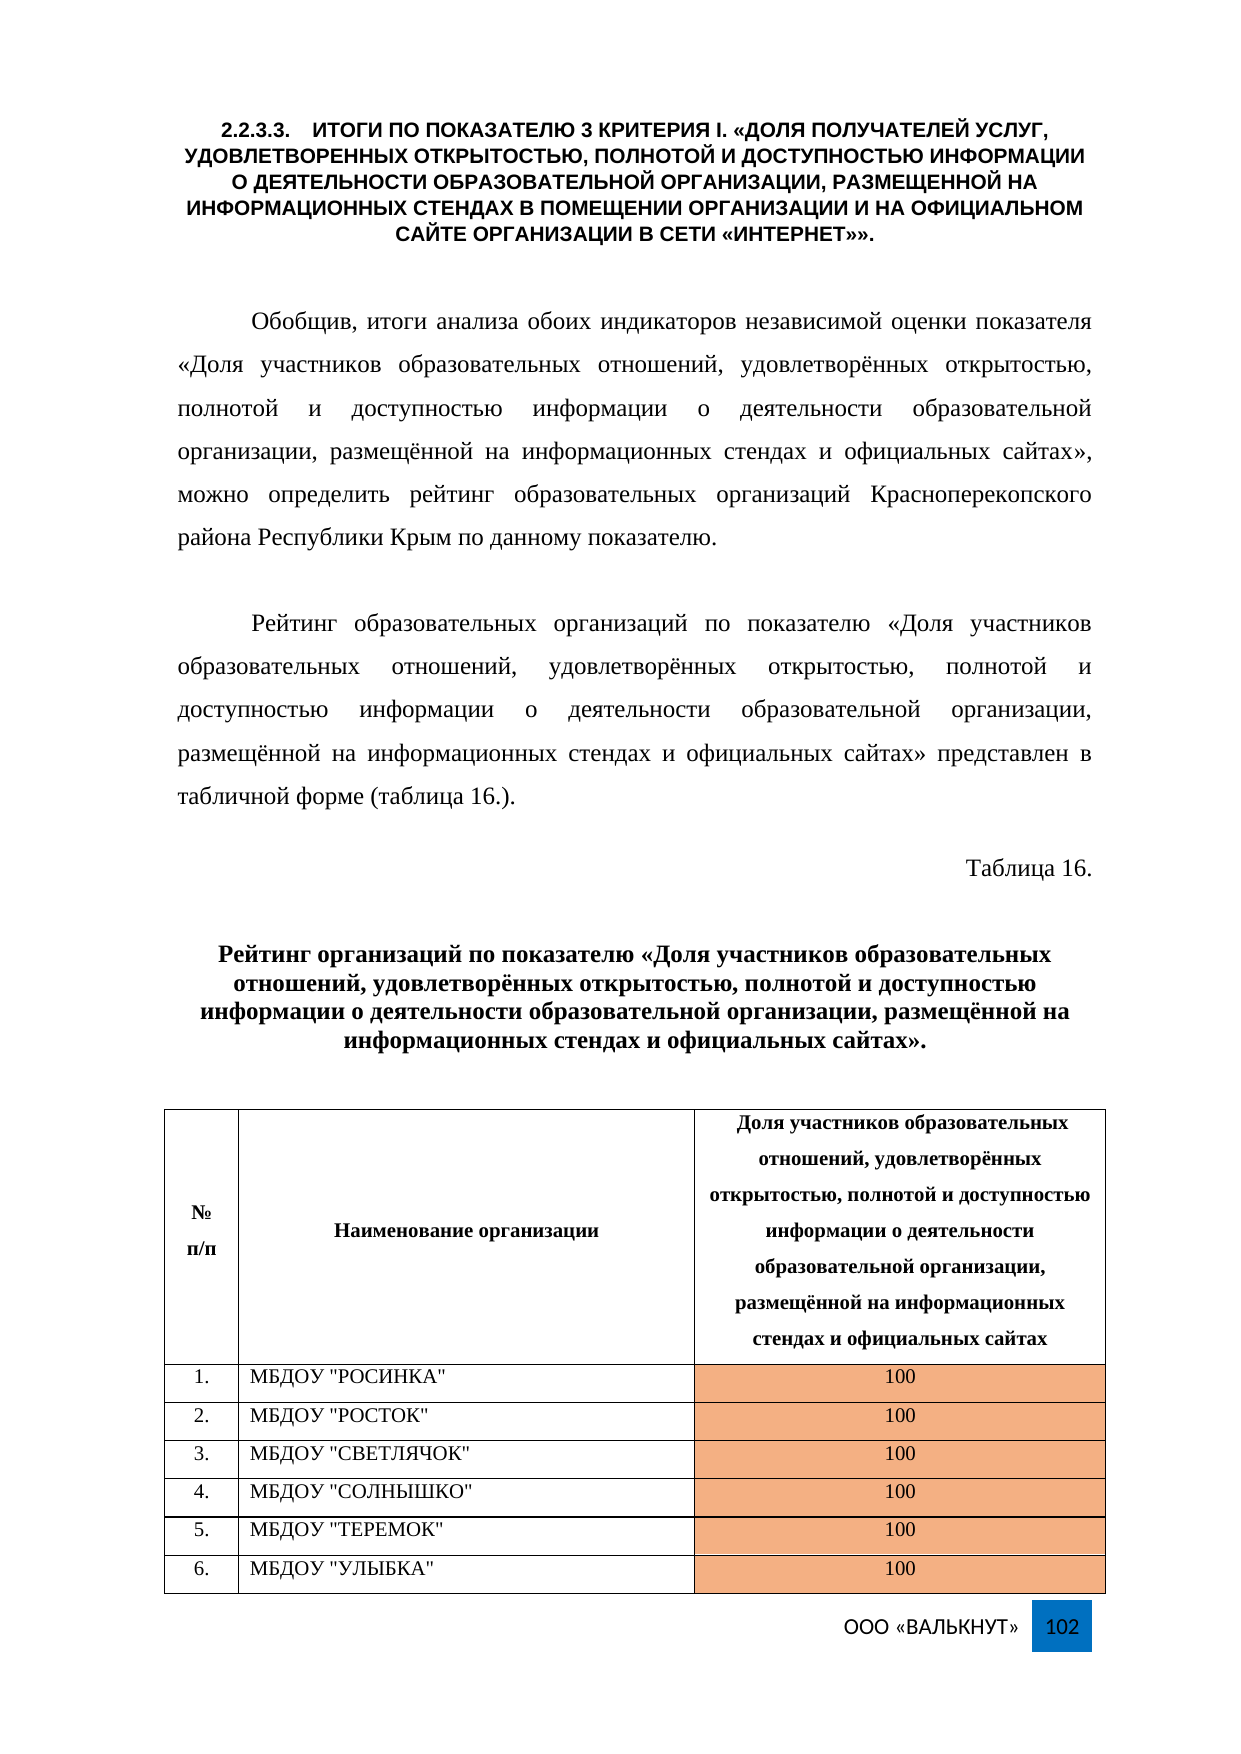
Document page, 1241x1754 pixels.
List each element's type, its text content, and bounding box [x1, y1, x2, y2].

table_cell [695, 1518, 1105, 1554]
text Рейтинг организаций по показателю «Доля участников образовательных отношений, удовлетворённых открытостью, полнотой и доступностью информации о деятельности образовательной организации, размещённой на информационных стендах и официальных сайтах». [177, 939, 1092, 1054]
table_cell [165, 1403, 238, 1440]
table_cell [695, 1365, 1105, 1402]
text Таблица 16. [177, 853, 1092, 881]
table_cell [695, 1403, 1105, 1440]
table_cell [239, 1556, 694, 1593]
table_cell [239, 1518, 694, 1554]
text Рейтинг образовательных организаций по показателю «Доля участников образовательных отношений, удовлетворённых открытостью, полнотой и доступностью информации о деятельности образовательной организации, размещённой на информационных стендах и официальных сайтах» представлен в табличной форме (таблица 16.). [177, 608, 1092, 809]
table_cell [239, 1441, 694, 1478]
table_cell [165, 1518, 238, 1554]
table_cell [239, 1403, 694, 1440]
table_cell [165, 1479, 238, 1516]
list ИТОГИ ПО ПОКАЗАТЕЛЮ 3 КРИТЕРИЯ I. «ДОЛЯ ПОЛУЧАТЕЛЕЙ УСЛУГ, УДОВЛЕТВОРЕННЫХ ОТКРЫТОСТЬЮ, ПОЛНОТОЙ И ДОСТУПНОСТЬЮ ИНФОРМАЦИИ О ДЕЯТЕЛЬНОСТИ ОБРАЗОВАТЕЛЬНОЙ ОРГАНИЗАЦИИ, РАЗМЕЩЕННОЙ НА ИНФОРМАЦИОННЫХ СТЕНДАХ В ПОМЕЩЕНИИ ОРГАНИЗАЦИИ И НА ОФИЦИАЛЬНОМ САЙТЕ ОРГАНИЗАЦИИ В СЕТИ «ИНТЕРНЕТ»». [177, 118, 1092, 245]
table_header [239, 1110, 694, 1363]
text Обобщив, итоги анализа обоих индикаторов независимой оценки показателя «Доля участников образовательных отношений, удовлетворённых открытостью, полнотой и доступностью информации о деятельности образовательной организации, размещённой на информационных стендах и официальных сайтах», можно определить рейтинг образовательных организаций Красноперекопского района Республики Крым по данному показателю. [177, 306, 1092, 551]
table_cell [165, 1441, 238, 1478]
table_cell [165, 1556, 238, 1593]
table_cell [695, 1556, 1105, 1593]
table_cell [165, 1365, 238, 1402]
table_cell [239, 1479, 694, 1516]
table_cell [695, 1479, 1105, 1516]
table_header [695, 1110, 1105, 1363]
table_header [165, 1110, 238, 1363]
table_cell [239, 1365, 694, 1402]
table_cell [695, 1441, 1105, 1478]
